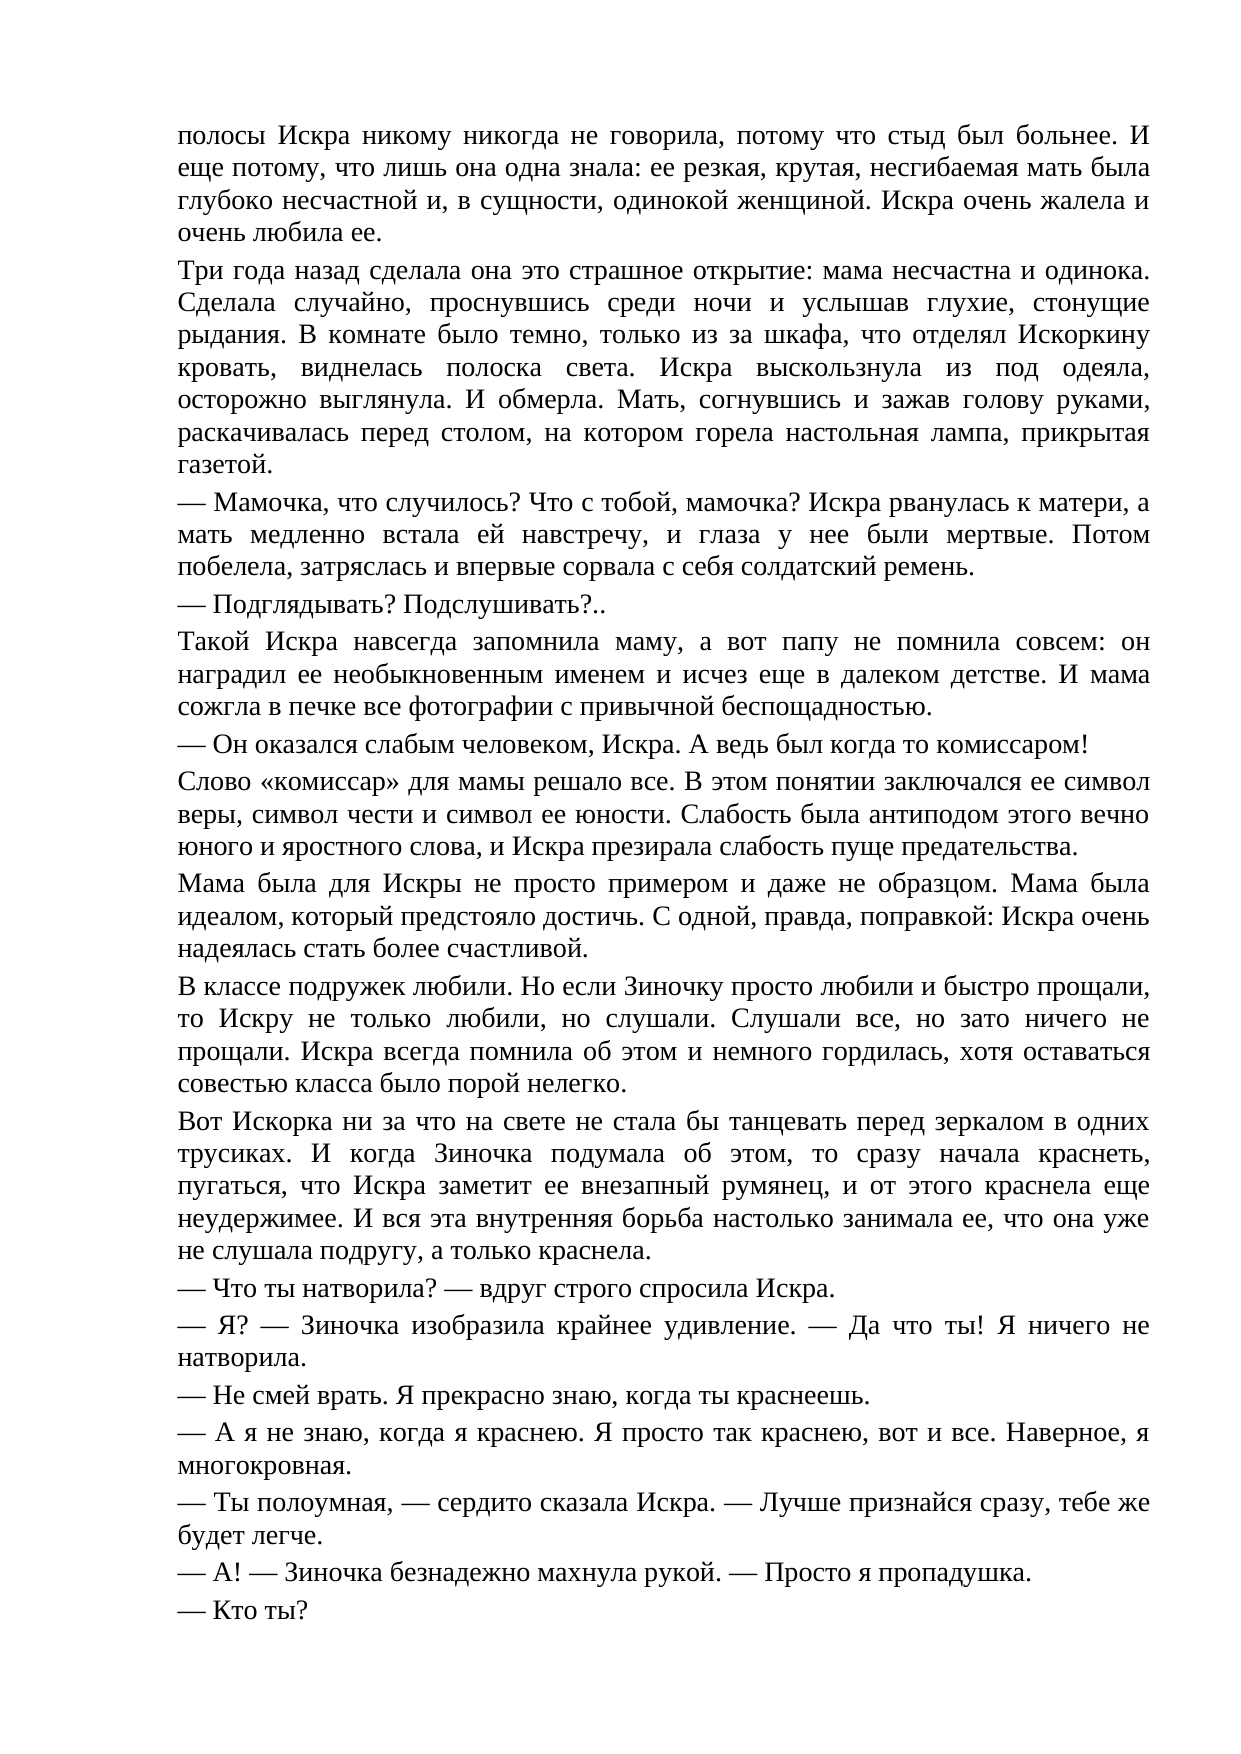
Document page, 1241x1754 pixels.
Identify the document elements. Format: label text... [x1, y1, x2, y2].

text — Я? — Зиночка изобразила крайнее удивление. — Да что ты! Я ничего не натворила. [177, 1308, 1152, 1373]
text Слово «комиссар» для мамы решало все. В этом понятии заключался ее символ веры, символ чести и символ ее юности. Слабость была антиподом этого вечно юного и яростного слова, и Искра презирала слабость пуще предательства. [177, 764, 1152, 861]
text — Подглядывать? Подслушивать?.. [177, 587, 1152, 619]
text — Он оказался слабым человеком, Искра. А ведь был когда то комиссаром! [177, 727, 1152, 759]
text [177, 118, 1152, 248]
text — А я не знаю, когда я краснею. Я просто так краснею, вот и все. Наверное, я многокровная. [177, 1416, 1152, 1480]
text В классе подружек любили. Но если Зиночку просто любили и быстро прощали, то Искру не только любили, но слушали. Слушали все, но зато ничего не прощали. Искра всегда помнила об этом и немного гордилась, хотя оставаться совестью класса было порой нелегко. [177, 969, 1152, 1098]
text — Что ты натворила? — вдруг строго спросила Искра. [177, 1271, 1152, 1303]
text — Кто ты? [177, 1593, 1152, 1625]
text — Ты полоумная, — сердито сказала Искра. — Лучше признайся сразу, тебе же будет легче. [177, 1485, 1152, 1550]
text Такой Искра навсегда запомнила маму, а вот папу не помнила совсем: он наградил ее необыкновенным именем и исчез еще в далеком детстве. И мама сожгла в печке все фотографии с привычной беспощадностью. [177, 624, 1152, 722]
text — Мамочка, что случилось? Что с тобой, мамочка? Искра рванулась к матери, а мать медленно встала ей навстречу, и глаза у нее были мертвые. Потом побелела, затряслась и впервые сорвала с себя солдатский ремень. [177, 485, 1152, 582]
text — Не смей врать. Я прекрасно знаю, когда ты краснеешь. [177, 1378, 1152, 1410]
text — А! — Зиночка безнадежно махнула рукой. — Просто я пропадушка. [177, 1555, 1152, 1588]
text Вот Искорка ни за что на свете не стала бы танцевать перед зеркалом в одних трусиках. И когда Зиночка подумала об этом, то сразу начала краснеть, пугаться, что Искра заметит ее внезапный румянец, и от этого краснела еще неудержимее. И вся эта внутренняя борьба настолько занимала ее, что она уже не слушала подругу, а только краснела. [177, 1103, 1152, 1266]
text Мама была для Искры не просто примером и даже не образцом. Мама была идеалом, который предстояло достичь. С одной, правда, поправкой: Искра очень надеялась стать более счастливой. [177, 867, 1152, 964]
text Три года назад сделала она это страшное открытие: мама несчастна и одинока. Сделала случайно, проснувшись среди ночи и услышав глухие, стонущие рыдания. В комнате было темно, только из за шкафа, что отделял Искоркину кровать, виднелась полоска света. Искра выскользнула из под одеяла, осторожно выглянула. И обмерла. Мать, согнувшись и зажав голову руками, раскачивалась перед столом, на котором горела настольная лампа, прикрытая газетой. [177, 253, 1152, 479]
